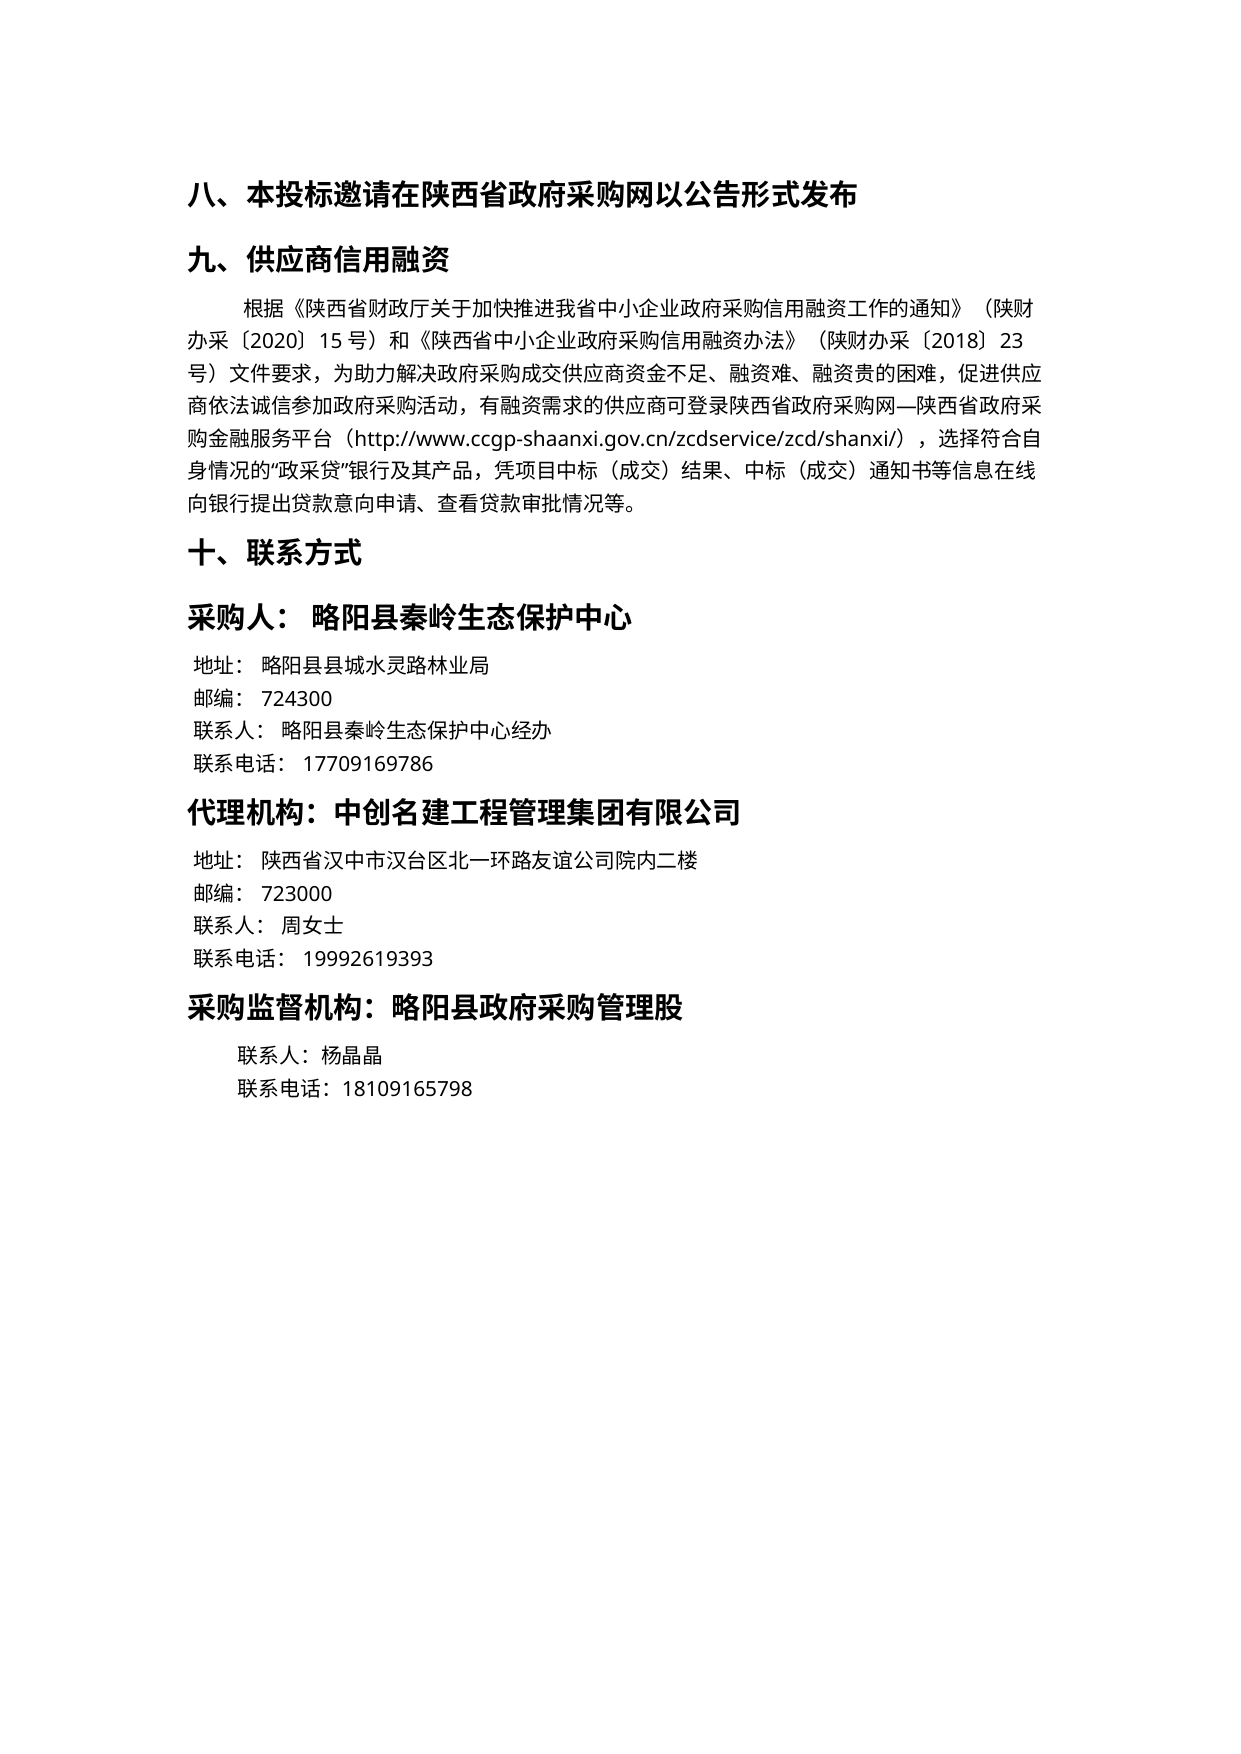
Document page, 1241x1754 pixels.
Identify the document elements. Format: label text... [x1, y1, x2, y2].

text 邮编： 723000 [187, 877, 1053, 909]
text 联系人： 略阳县秦岭生态保护中心经办 [187, 714, 1053, 747]
text 八、本投标邀请在陕西省政府采购网以公告形式发布 [187, 162, 1053, 227]
text 地址： 略阳县县城水灵路林业局 [187, 649, 1053, 682]
text 地址： 陕西省汉中市汉台区北一环路友谊公司院内二楼 [187, 844, 1053, 877]
text 联系人：杨晶晶 [187, 1039, 1053, 1072]
text 代理机构：中创名建工程管理集团有限公司 [187, 779, 1053, 844]
text 采购监督机构：略阳县政府采购管理股 [187, 974, 1053, 1039]
text 联系电话：18109165798 [187, 1072, 1053, 1104]
text 联系电话： 19992619393 [187, 942, 1053, 974]
text 邮编： 724300 [187, 682, 1053, 714]
text 采购人： 略阳县秦岭生态保护中心 [187, 584, 1053, 649]
text 根据《陕西省财政厅关于加快推进我省中小企业政府采购信用融资工作的通知》（陕财办采〔2020〕15 号）和《陕西省中小企业政府采购信用融资办法》（陕财办采〔2018〕23 号）文件要求，为助力解决政府采购成交供应商资金不足、融资难、融资贵的困难，促进供应商依法诚信参加政府采购活动，有融资需求的供应商可登录陕西省政府采购网—陕西省政府采购金融服务平台（http://www.ccgp-shaanxi.gov.cn/zcdservice/zcd/shanxi/），选择符合自身情况的“政采贷”银行及其产品，凭项目中标（成交）结果、中标（成交）通知书等信息在线向银行提出贷款意向申请、查看贷款审批情况等。 [187, 292, 1053, 519]
text 九、供应商信用融资 [187, 227, 1053, 292]
text 联系电话： 17709169786 [187, 747, 1053, 779]
text 十、联系方式 [187, 519, 1053, 584]
text 联系人： 周女士 [187, 909, 1053, 942]
